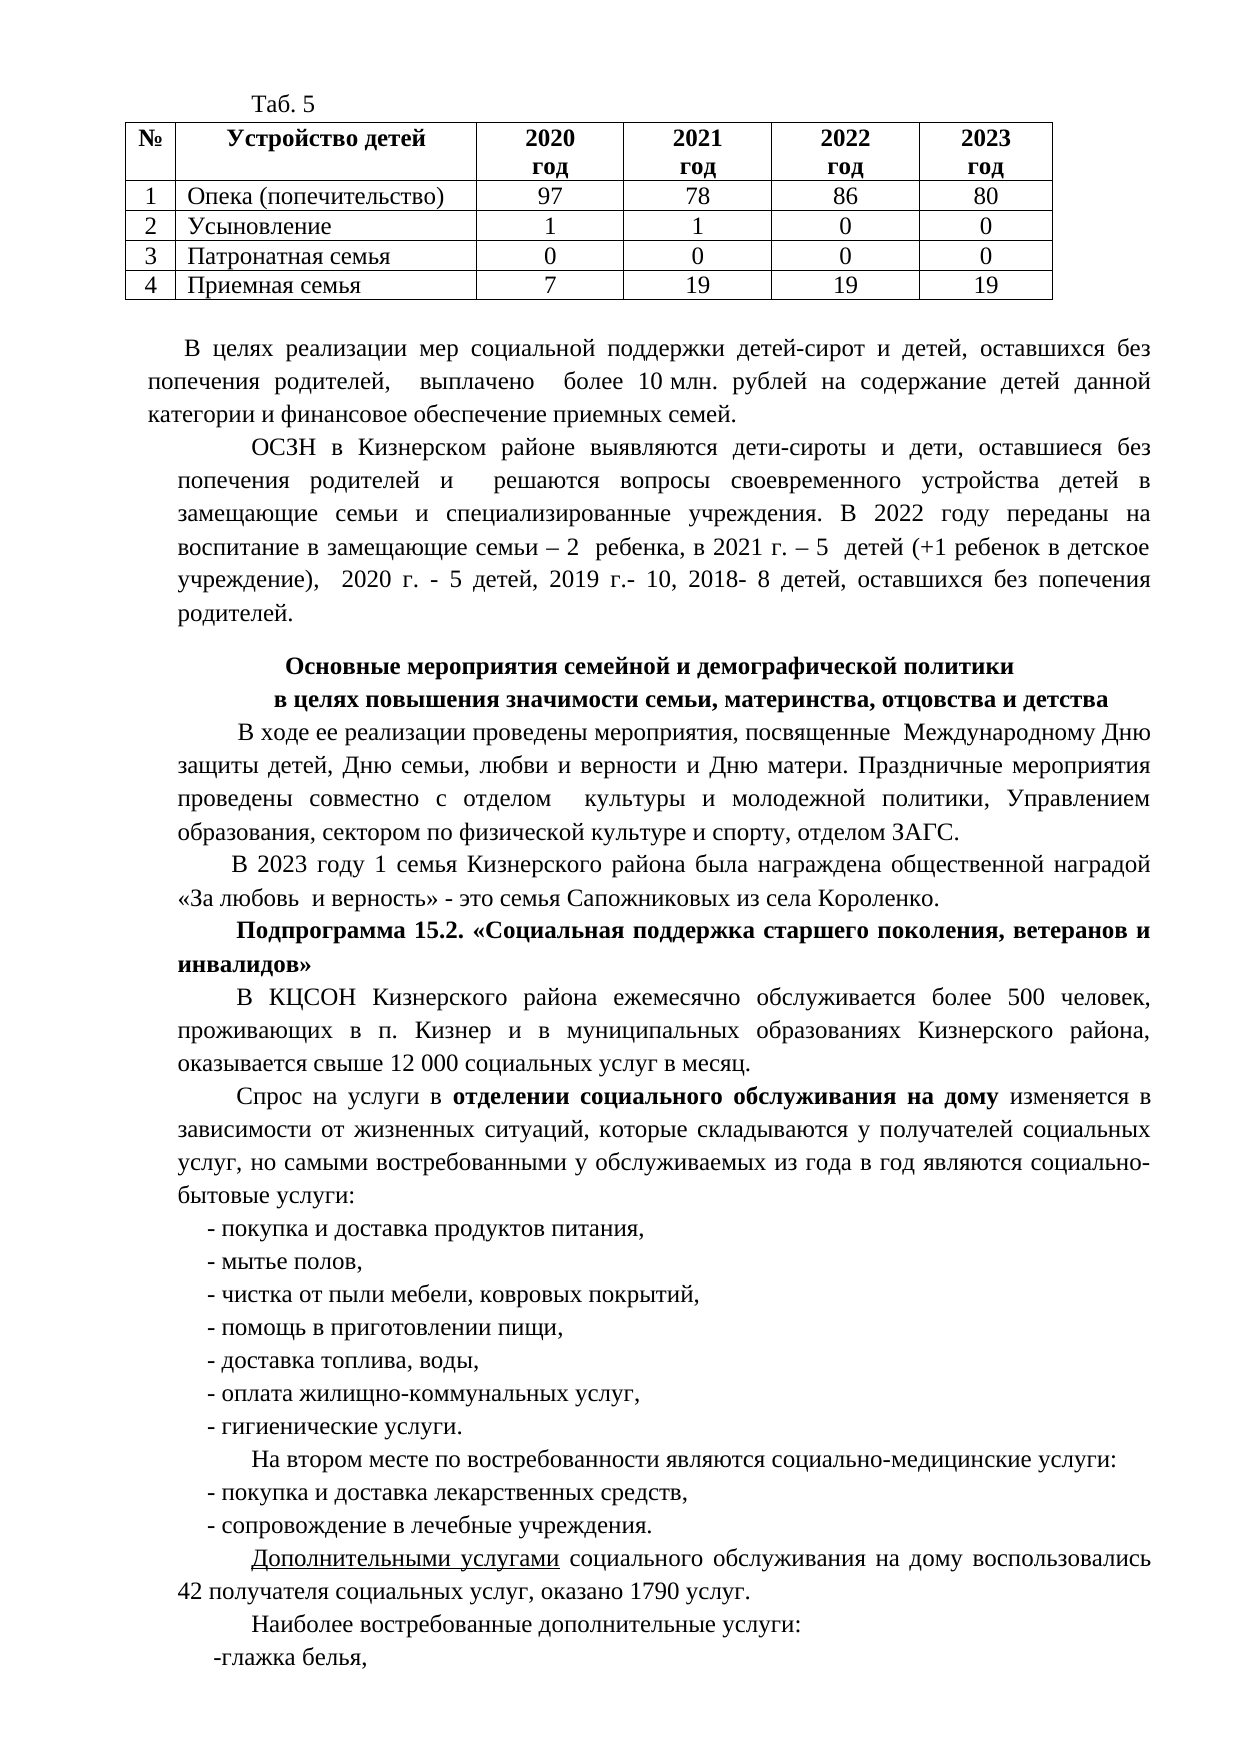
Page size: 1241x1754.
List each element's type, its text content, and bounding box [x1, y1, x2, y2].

table_cell 97 [477, 181, 623, 210]
text - доставка топлива, воды, [177, 1345, 1152, 1374]
text Таб. 5 [177, 89, 1152, 117]
text - чистка от пыли мебели, ковровых покрытий, [177, 1279, 1152, 1308]
text в целях повышения значимости семьи, материнства, отцовства и детства [177, 684, 1152, 713]
text - мытье полов, [177, 1246, 1152, 1274]
text - оплата жилищно-коммунальных услуг, [177, 1378, 1152, 1407]
table_header № [126, 123, 175, 180]
table_cell 1 [624, 211, 771, 240]
table_cell 0 [920, 241, 1052, 269]
table_cell 0 [624, 241, 771, 269]
table_cell 7 [477, 271, 623, 299]
text ОСЗН в Кизнерском районе выявляются дети-сироты и дети, оставшиеся без попечения родителей и решаются вопросы своевременного устройства детей в замещающие семьи и специализированные учреждения. В 2022 году переданы на воспитание в замещающие семьи – 2 ребенка, в 2021 г. – 5 детей (+1 ребенок в детское учреждение), 2020 г. - 5 детей, 2019 г.- 10, 2018- 8 детей, оставшихся без попечения родителей. [177, 432, 1152, 626]
table_cell 1 [477, 211, 623, 240]
text В КЦСОН Кизнерского района ежемесячно обслуживается более 500 человек, проживающих в п. Кизнер и в муниципальных образованиях Кизнерского района, оказывается свыше 12 000 социальных услуг в месяц. [177, 982, 1152, 1076]
text В целях реализации мер социальной поддержки детей-сирот и детей, оставшихся без попечения родителей, выплачено более 10 млн. рублей на содержание детей данной категории и финансовое обеспечение приемных семей. [148, 333, 1152, 428]
table_header 2020 год [477, 123, 623, 180]
text - гигиенические услуги. [177, 1411, 1152, 1440]
text -глажка белья, [177, 1642, 1152, 1671]
table_cell 19 [920, 271, 1052, 299]
text - покупка и доставка продуктов питания, [177, 1213, 1152, 1242]
table_cell 2 [126, 211, 175, 240]
table_cell 4 [126, 271, 175, 299]
table_cell 0 [477, 241, 623, 269]
text В 2023 году 1 семья Кизнерского района была награждена общественной наградой «За любовь и верность» - это семья Сапожниковых из села Короленко. [177, 849, 1152, 911]
text Наиболее востребованные дополнительные услуги: [177, 1609, 1152, 1638]
table_header Устройство детей [176, 123, 476, 180]
text Подпрограмма 15.2. «Социальная поддержка старшего поколения, ветеранов и инвалидов» [177, 916, 1152, 977]
table_cell 78 [624, 181, 771, 210]
text Спрос на услуги в отделении социального обслуживания на дому изменяется в зависимости от жизненных ситуаций, которые складываются у получателей социальных услуг, но самыми востребованными у обслуживаемых из года в год являются социально-бытовые услуги: [177, 1081, 1152, 1208]
table_cell 0 [772, 241, 919, 269]
table_cell 1 [126, 181, 175, 210]
table_cell 3 [126, 241, 175, 269]
table_cell 80 [920, 181, 1052, 210]
table_cell Патронатная семья [176, 241, 476, 269]
text Дополнительными услугами социального обслуживания на дому воспользовались 42 получателя социальных услуг, оказано 1790 услуг. [177, 1543, 1152, 1605]
table_header 2023 год [920, 123, 1052, 180]
text На втором месте по востребованности являются социально-медицинские услуги: [177, 1444, 1152, 1473]
text - помощь в приготовлении пищи, [177, 1312, 1152, 1341]
text Основные мероприятия семейной и демографической политики [148, 651, 1152, 680]
table_cell 19 [624, 271, 771, 299]
table_cell 0 [920, 211, 1052, 240]
table_cell Усыновление [176, 211, 476, 240]
text В ходе ее реализации проведены мероприятия, посвященные Международному Дню защиты детей, Дню семьи, любви и верности и Дню матери. Праздничные мероприятия проведены совместно с отделом культуры и молодежной политики, Управлением образования, сектором по физической культуре и спорту, отделом ЗАГС. [177, 717, 1152, 845]
table_header 2021 год [624, 123, 771, 180]
table_cell 0 [772, 211, 919, 240]
table_cell Приемная семья [176, 271, 476, 299]
table_cell 86 [772, 181, 919, 210]
table_cell Опека (попечительство) [176, 181, 476, 210]
text - сопровождение в лечебные учреждения. [177, 1510, 1152, 1539]
table_header 2022 год [772, 123, 919, 180]
table_cell 19 [772, 271, 919, 299]
text - покупка и доставка лекарственных средств, [177, 1477, 1152, 1506]
